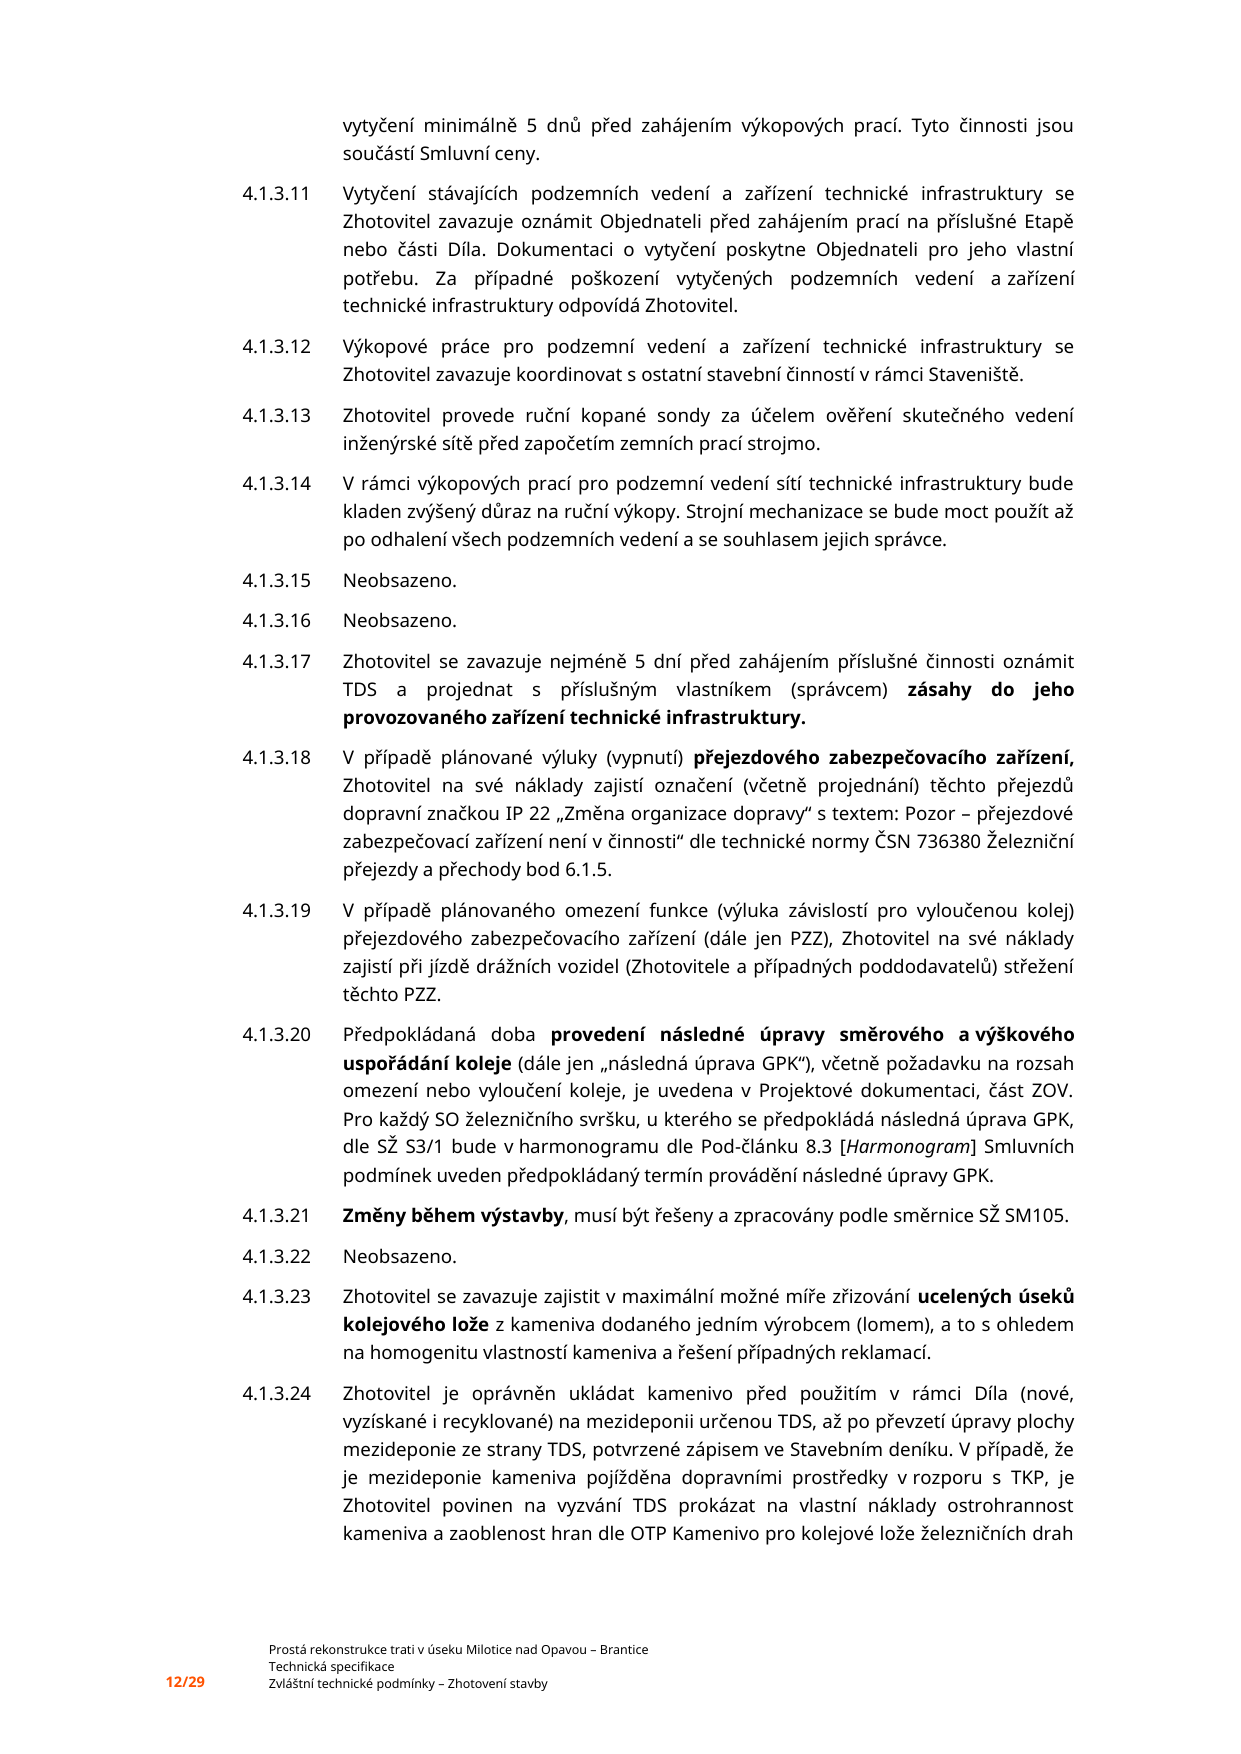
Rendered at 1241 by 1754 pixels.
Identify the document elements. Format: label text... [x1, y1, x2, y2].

text V rámci výkopových prací pro podzemní vedení sítí technické infrastruktury bude kladen zvýšený důraz na ruční výkopy. Strojní mechanizace se bude moct použít až po odhalení všech podzemních vedení a se souhlasem jejich správce. [242, 470, 1075, 552]
list Výkopové práce pro podzemní vedení a zařízení technické infrastruktury se Zhotovitel zavazuje koordinovat s ostatní stavební činností v rámci Staveniště. [242, 333, 1075, 387]
text Změny během výstavby, musí být řešeny a zpracovány podle směrnice SŽ SM105. [242, 1202, 1075, 1228]
text V případě plánované výluky (vypnutí) přejezdového zabezpečovacího zařízení, Zhotovitel na své náklady zajistí označení (včetně projednání) těchto přejezdů dopravní značkou IP 22 „Změna organizace dopravy“ s textem: Pozor – přejezdové zabezpečovací zařízení není v činnosti“ dle technické normy ČSN 736380 Železniční přejezdy a přechody bod 6.1.5. [242, 744, 1075, 882]
text Předpokládaná doba provedení následné úpravy směrového a výškového uspořádání koleje (dále jen „následná úprava GPK“), včetně požadavku na rozsah omezení nebo vyloučení koleje, je uvedena v Projektové dokumentaci, část ZOV. Pro každý SO železničního svršku, u kterého se předpokládá následná úprava GPK, dle SŽ S3/1 bude v harmonogramu dle Pod-článku 8.3 [Harmonogram] Smluvních podmínek uveden předpokládaný termín provádění následné úpravy GPK. [242, 1022, 1075, 1187]
list Zhotovitel provede ruční kopané sondy za účelem ověření skutečného vedení inženýrské sítě před započetím zemních prací strojmo. [242, 402, 1075, 455]
text Zhotovitel se zavazuje zajistit v maximální možné míře zřizování ucelených úseků kolejového lože z kameniva dodaného jedním výrobcem (lomem), a to s ohledem na homogenitu vlastností kameniva a řešení případných reklamací. [242, 1283, 1075, 1365]
list Vytyčení stávajících podzemních vedení a zařízení technické infrastruktury se Zhotovitel zavazuje oznámit Objednateli před zahájením prací na příslušné Etapě nebo části Díla. Dokumentaci o vytyčení poskytne Objednateli pro jeho vlastní potřebu. Za případné poškození vytyčených podzemních vedení a zařízení technické infrastruktury odpovídá Zhotovitel. [242, 181, 1075, 318]
text V případě plánovaného omezení funkce (výluka závislostí pro vyloučenou kolej) přejezdového zabezpečovacího zařízení (dále jen PZZ), Zhotovitel na své náklady zajistí při jízdě drážních vozidel (Zhotovitele a případných poddodavatelů) střežení těchto PZZ. [242, 897, 1075, 1007]
text Zhotovitel se zavazuje nejméně 5 dní před zahájením příslušné činnosti oznámit TDS a projednat s příslušným vlastníkem (správcem) zásahy do jeho provozovaného zařízení technické infrastruktury. [242, 648, 1075, 729]
text Neobsazeno. [242, 607, 1075, 633]
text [242, 1380, 1075, 1546]
text Neobsazeno. [242, 1243, 1075, 1268]
text Neobsazeno. [242, 567, 1075, 592]
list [242, 112, 1075, 166]
